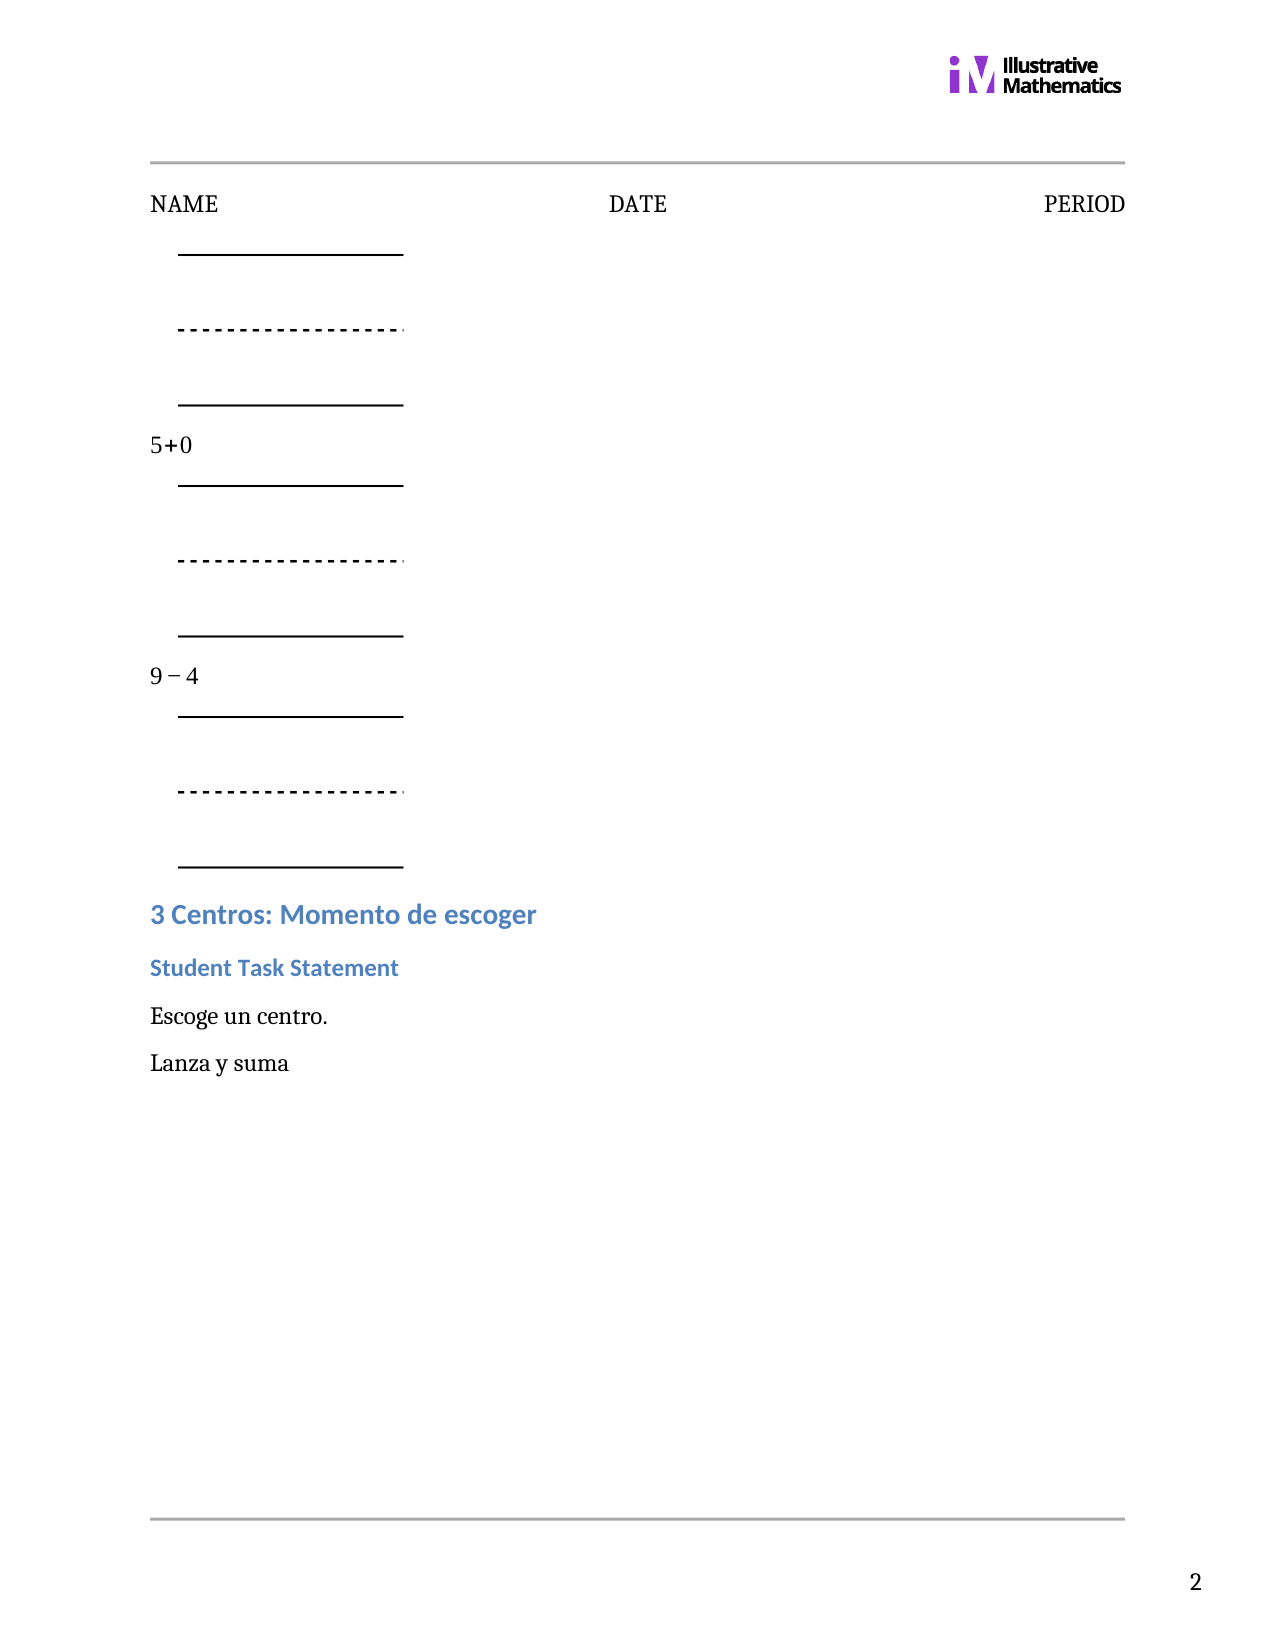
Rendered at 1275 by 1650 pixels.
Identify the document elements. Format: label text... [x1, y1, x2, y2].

subtitle 3 Centros: Momento de escoger [150, 896, 1125, 931]
text Escoge un centro. [150, 1002, 1125, 1030]
picture [168, 710, 413, 875]
text Lanza y suma [150, 1049, 1125, 1078]
picture [168, 247, 413, 413]
picture [949, 55, 1121, 93]
subtitle Student Task Statement [150, 952, 1125, 983]
picture [168, 478, 413, 644]
